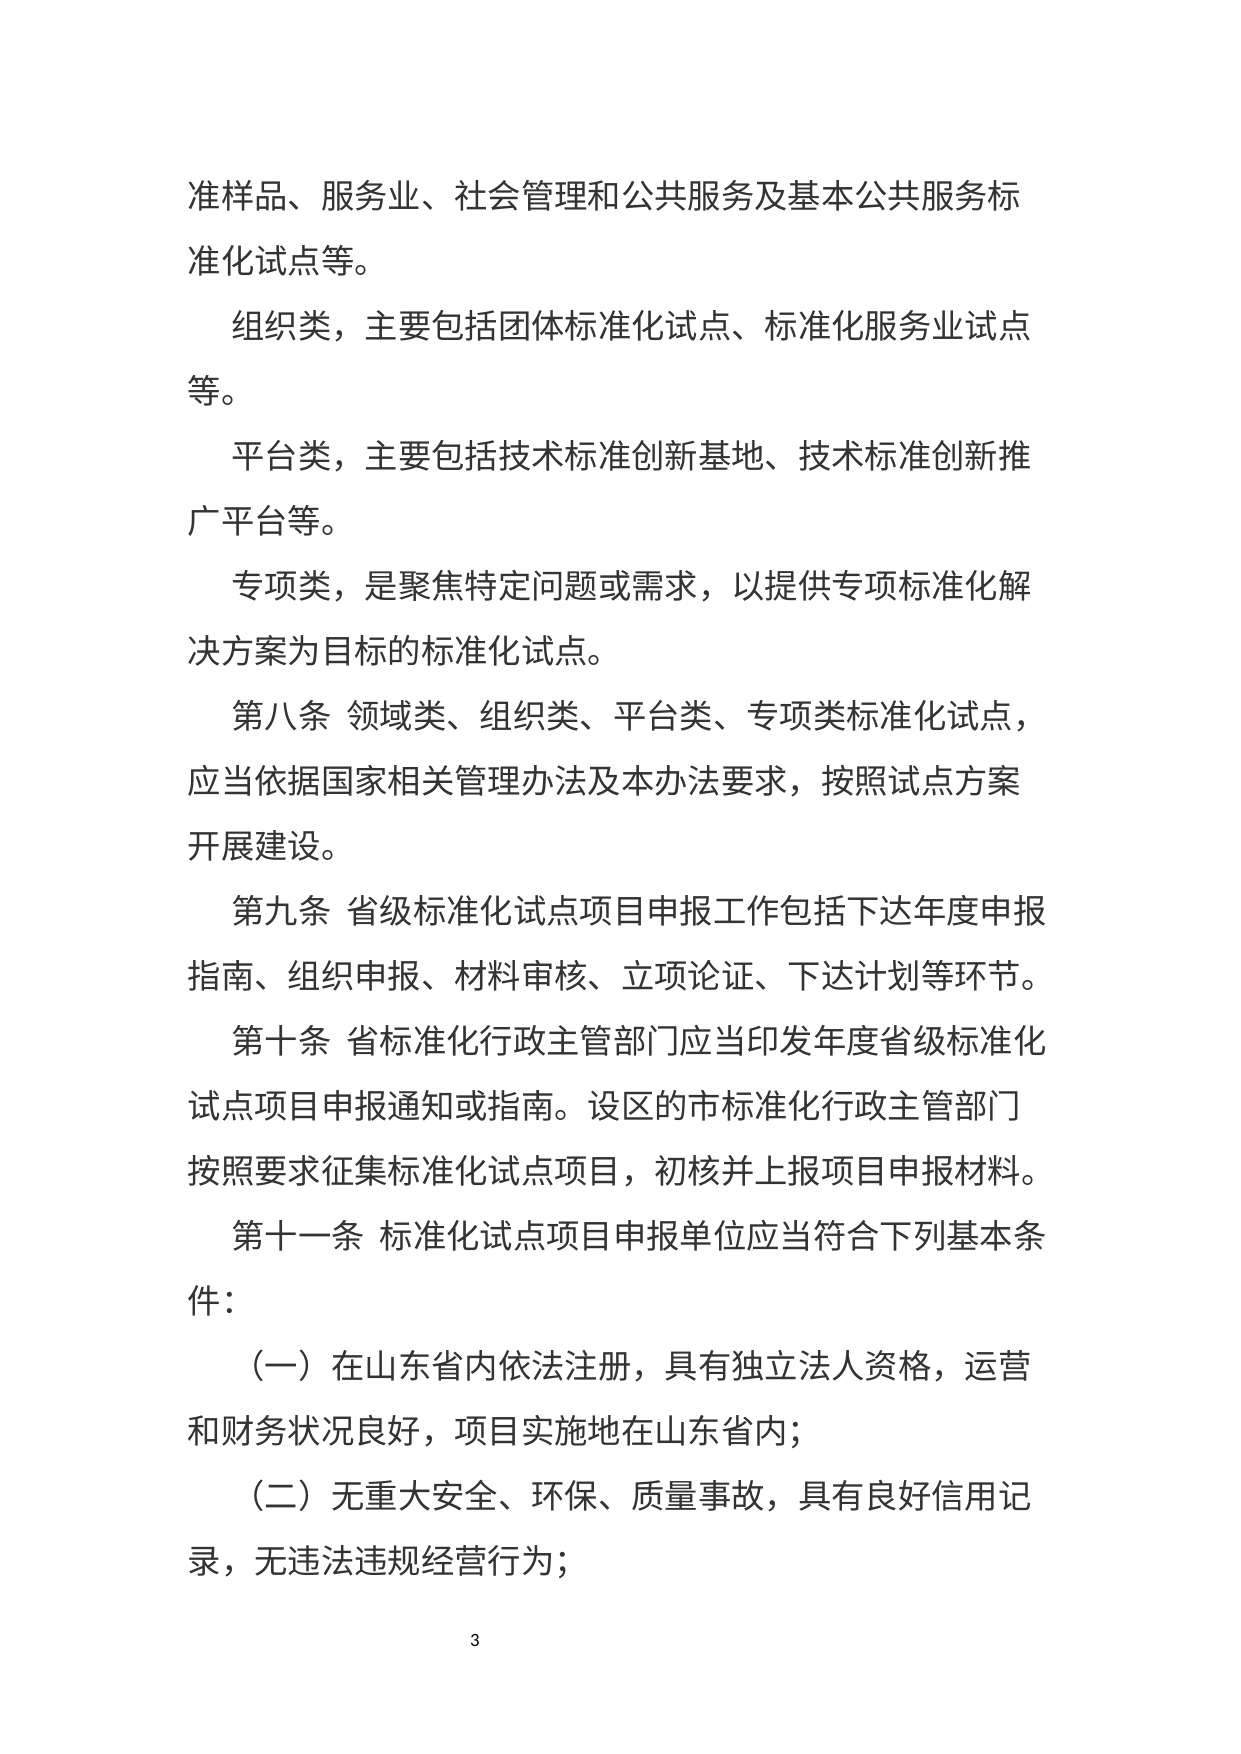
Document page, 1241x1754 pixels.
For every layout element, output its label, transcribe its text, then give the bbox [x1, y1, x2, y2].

text （一）在山东省内依法注册，具有独立法人资格，运营和财务状况良好，项目实施地在山东省内； [187, 1332, 1053, 1462]
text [187, 162, 1053, 292]
text 第十一条 标准化试点项目申报单位应当符合下列基本条件： [187, 1202, 1053, 1332]
text 第八条 领域类、组织类、平台类、专项类标准化试点，应当依据国家相关管理办法及本办法要求，按照试点方案开展建设。 [187, 682, 1053, 877]
text 专项类，是聚焦特定问题或需求，以提供专项标准化解决方案为目标的标准化试点。 [187, 552, 1053, 682]
text （二）无重大安全、环保、质量事故，具有良好信用记录，无违法违规经营行为； [187, 1462, 1053, 1592]
text 第九条 省级标准化试点项目申报工作包括下达年度申报指南、组织申报、材料审核、立项论证、下达计划等环节。 [187, 877, 1053, 1007]
text 组织类，主要包括团体标准化试点、标准化服务业试点等。 [187, 292, 1053, 422]
text 平台类，主要包括技术标准创新基地、技术标准创新推广平台等。 [187, 422, 1053, 552]
text 第十条 省标准化行政主管部门应当印发年度省级标准化试点项目申报通知或指南。设区的市标准化行政主管部门按照要求征集标准化试点项目，初核并上报项目申报材料。 [187, 1007, 1053, 1202]
